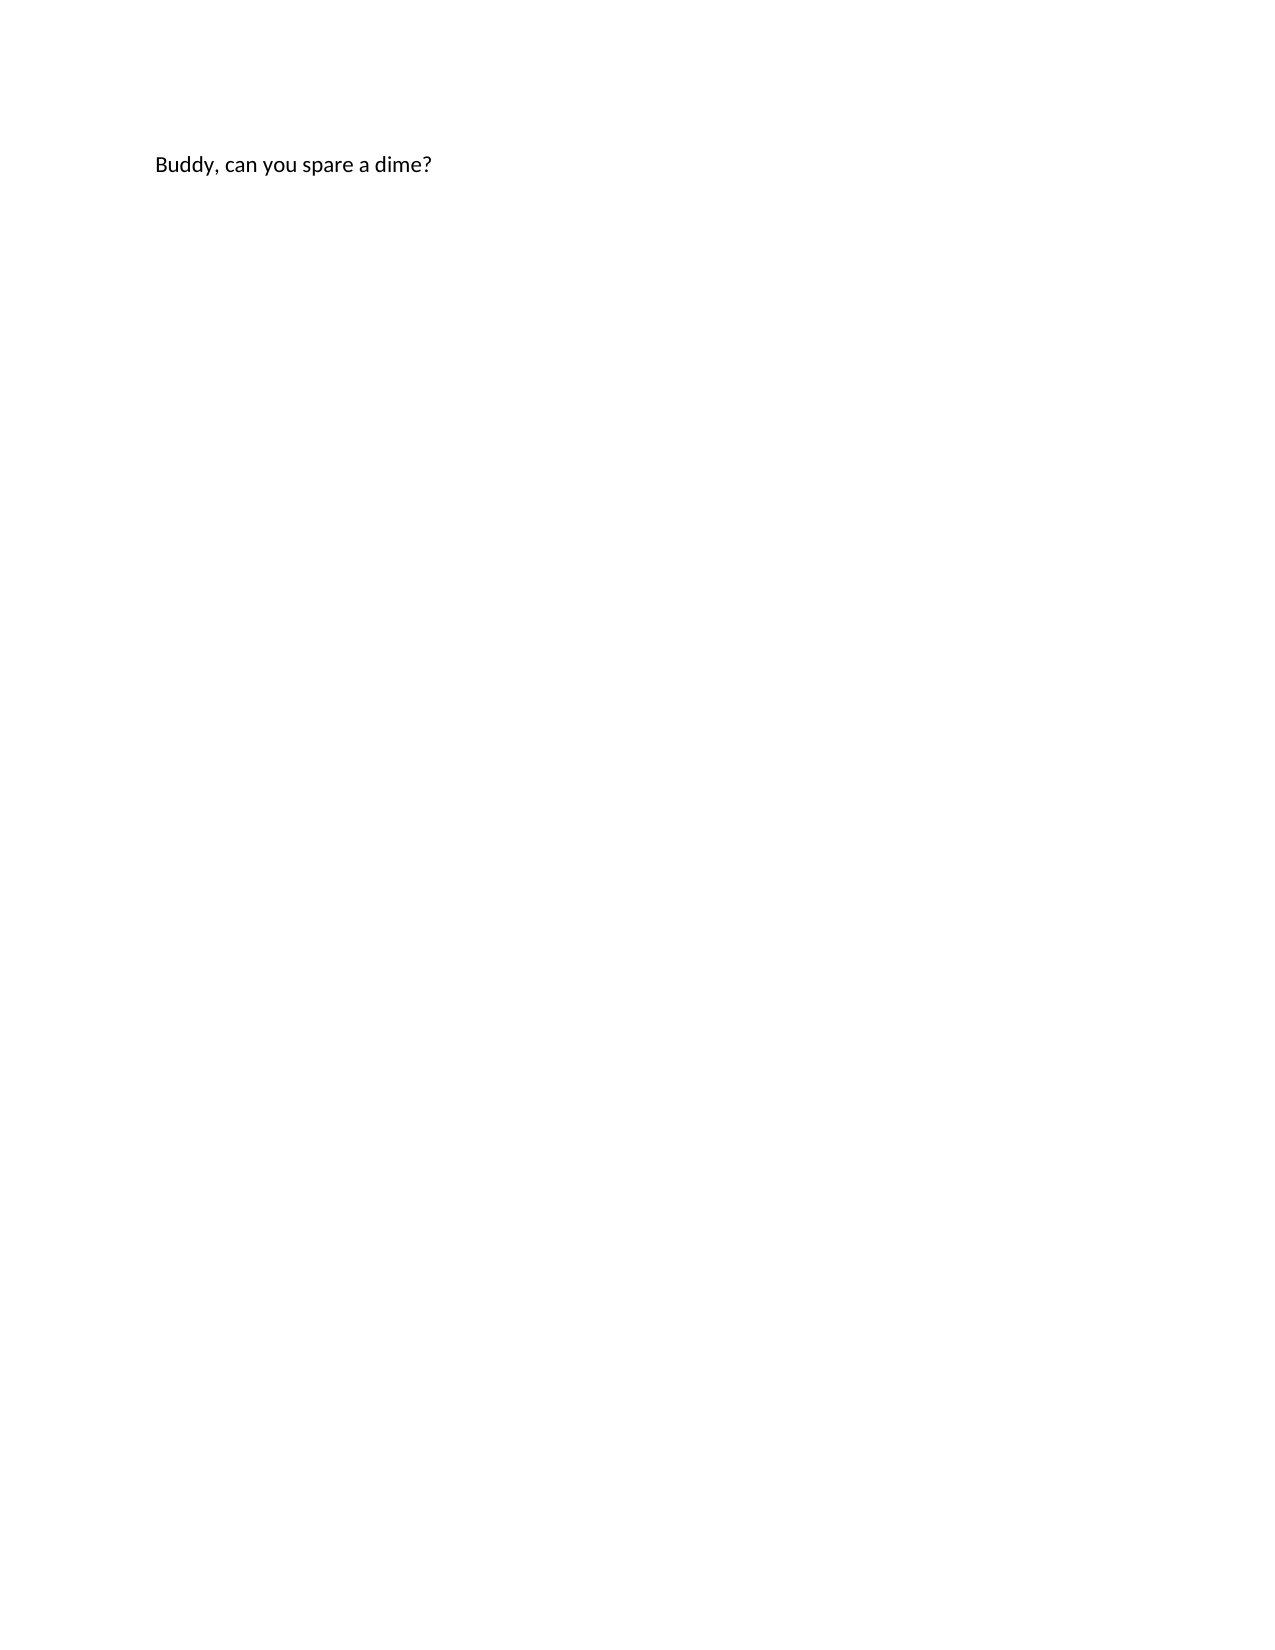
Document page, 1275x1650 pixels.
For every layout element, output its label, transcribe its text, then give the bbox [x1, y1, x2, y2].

text Buddy, can you spare a dime? [150, 150, 1125, 178]
